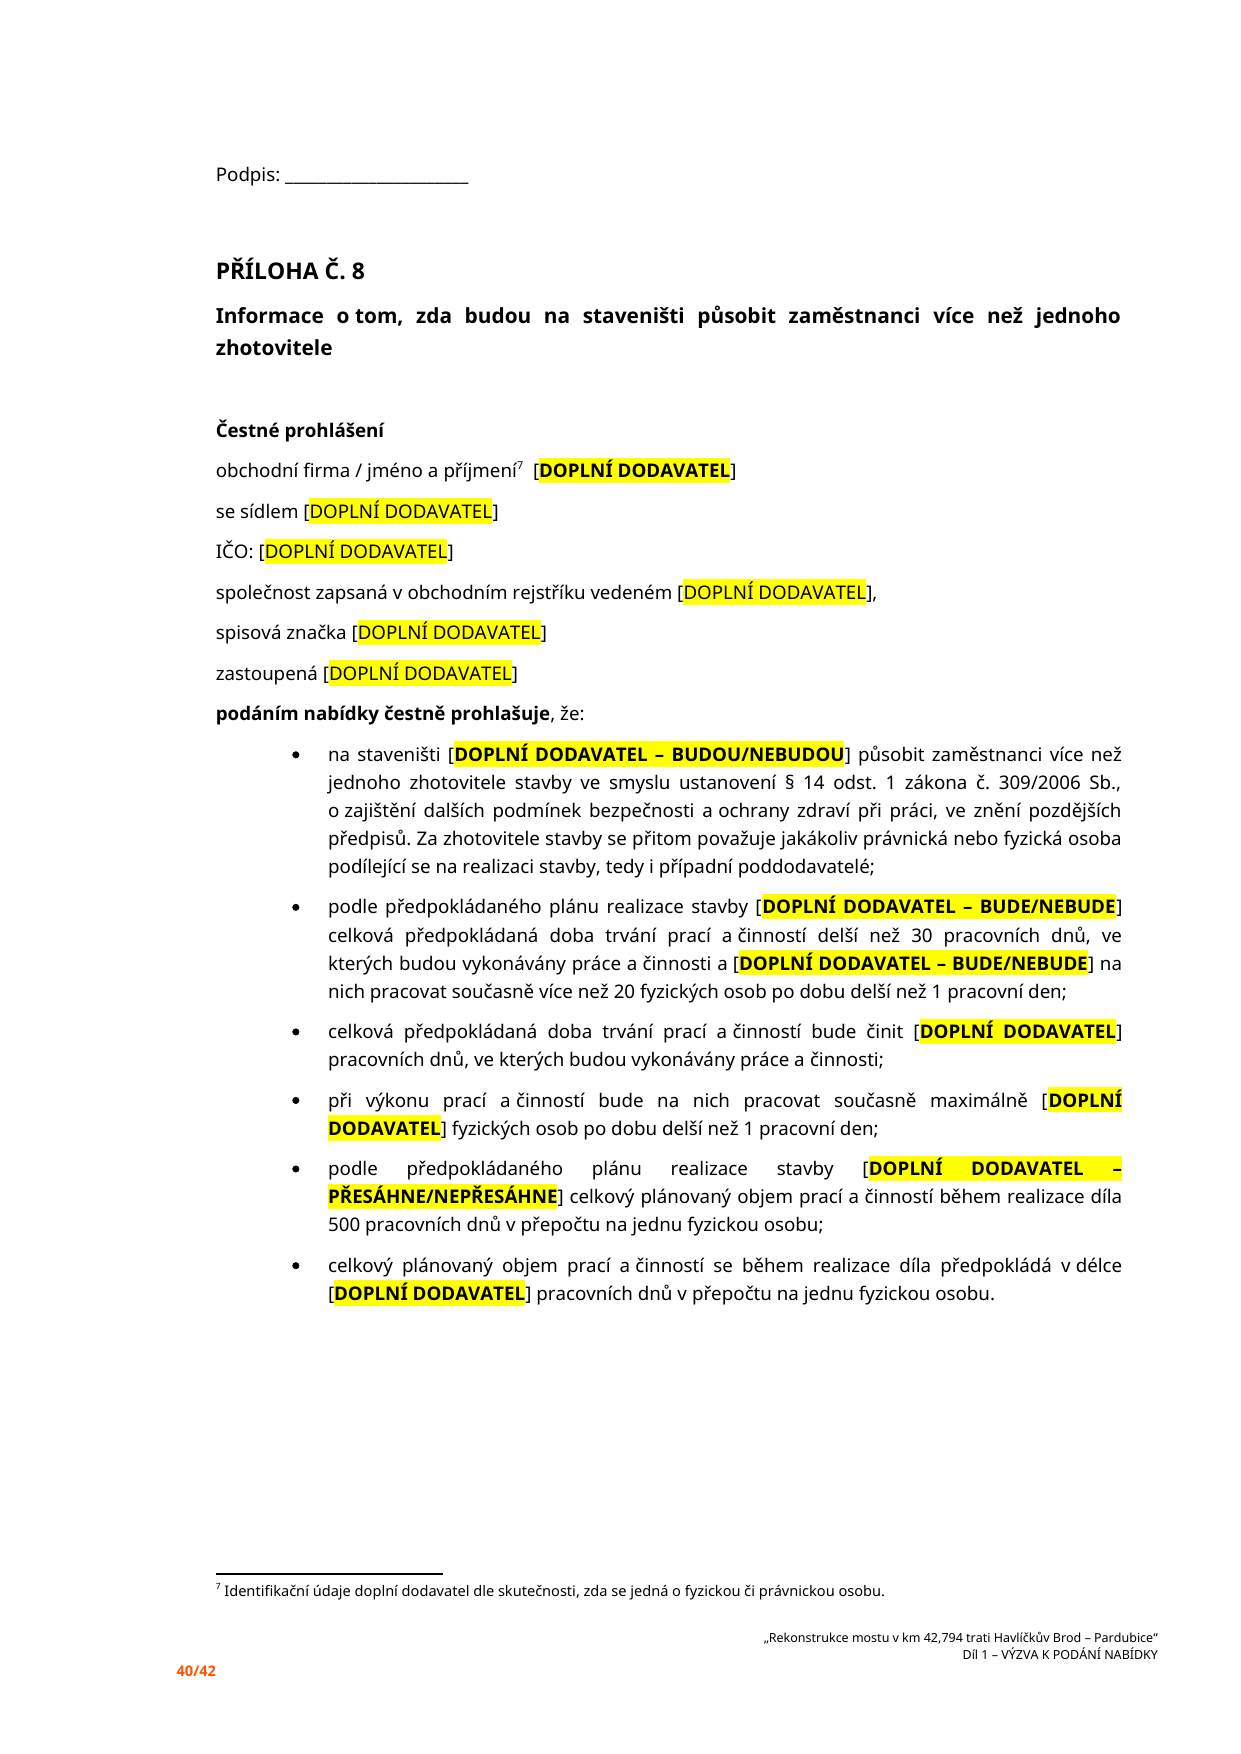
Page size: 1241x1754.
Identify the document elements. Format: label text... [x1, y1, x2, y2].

text se sídlem [DOPLNÍ DODAVATEL] [492, 498, 1122, 524]
text IČO: [DOPLNÍ DODAVATEL] [447, 539, 1122, 564]
text podle předpokládaného plánu realizace stavby [DOPLNÍ DODAVATEL – BUDE/NEBUDE] celková předpokládaná doba trvání prací a činností delší než 30 pracovních dnů, ve kterých budou vykonávány práce a činnosti a [DOPLNÍ DODAVATEL – BUDE/NEBUDE] na nich pracovat současně více než 20 fyzických osob po dobu delší než 1 pracovní den; [292, 894, 1122, 1003]
text na staveništi [DOPLNÍ DODAVATEL – BUDOU/NEBUDOU] působit zaměstnanci více než jednoho zhotovitele stavby ve smyslu ustanovení § 14 odst. 1 zákona č. 309/2006 Sb., o zajištění dalších podmínek bezpečnosti a ochrany zdraví při práci, ve znění pozdějších předpisů. Za zhotovitele stavby se přitom považuje jakákoliv právnická nebo fyzická osoba podílející se na realizaci stavby, tedy i případní poddodavatelé; [292, 741, 1122, 879]
text celková předpokládaná doba trvání prací a činností bude činit [DOPLNÍ DODAVATEL] pracovních dnů, ve kterých budou vykonávány práce a činnosti; [292, 1018, 1122, 1072]
text zastoupená [DOPLNÍ DODAVATEL] [512, 660, 1122, 686]
text Podpis: ______________________ [216, 161, 1122, 187]
text zastoupená [DOPLNÍ DODAVATEL] [216, 660, 329, 686]
text spisová značka [DOPLNÍ DODAVATEL] [216, 620, 358, 645]
text se sídlem [DOPLNÍ DODAVATEL] [216, 498, 309, 524]
text podáním nabídky čestně prohlašuje, že: [216, 701, 1122, 726]
text podle předpokládaného plánu realizace stavby [DOPLNÍ DODAVATEL – PŘESÁHNE/NEPŘESÁHNE] celkový plánovaný objem prací a činností během realizace díla 500 pracovních dnů v přepočtu na jednu fyzickou osobu; [292, 1156, 1122, 1237]
text společnost zapsaná v obchodním rejstříku vedeném [DOPLNÍ DODAVATEL], [866, 579, 1122, 605]
text celkový plánovaný objem prací a činností se během realizace díla předpokládá v délce [DOPLNÍ DODAVATEL] pracovních dnů v přepočtu na jednu fyzickou osobu. [292, 1252, 1122, 1306]
text společnost zapsaná v obchodním rejstříku vedeném [DOPLNÍ DODAVATEL], [216, 579, 683, 605]
text Informace o tom, zda budou na staveništi působit zaměstnanci více než jednoho zhotovitele [216, 302, 1122, 361]
text obchodní firma / jméno a příjmení [DOPLNÍ DODAVATEL] [216, 458, 539, 483]
text obchodní firma / jméno a příjmení [DOPLNÍ DODAVATEL] [730, 458, 1122, 483]
text Příloha č. 8 [216, 255, 1122, 286]
text při výkonu prací a činností bude na nich pracovat současně maximálně [DOPLNÍ DODAVATEL] fyzických osob po dobu delší než 1 pracovní den; [292, 1087, 1122, 1141]
text spisová značka [DOPLNÍ DODAVATEL] [541, 620, 1122, 645]
text Čestné prohlášení [216, 417, 1122, 443]
